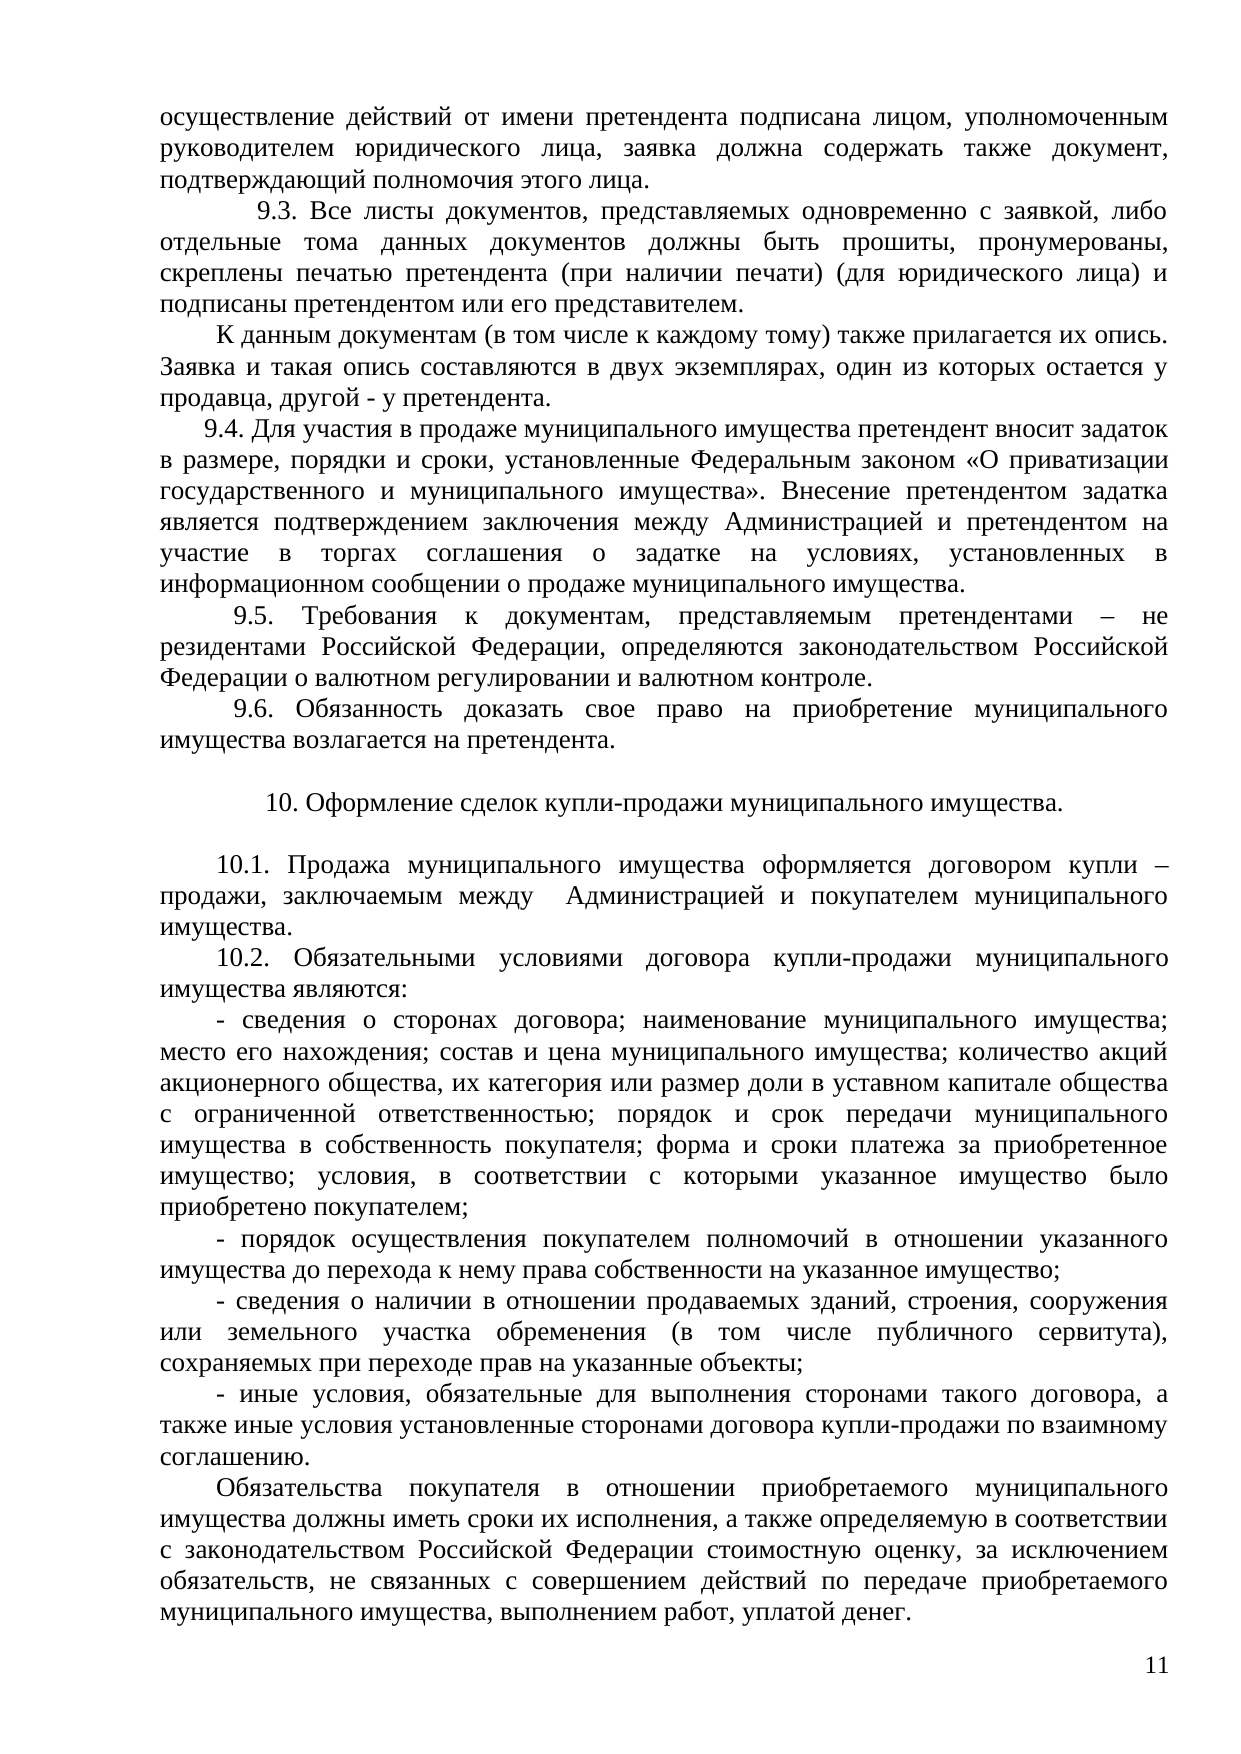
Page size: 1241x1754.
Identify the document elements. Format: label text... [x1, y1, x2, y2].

text - сведения о наличии в отношении продаваемых зданий, строения, сооружения или земельного участка обременения (в том числе публичного сервитута), сохраняемых при переходе прав на указанные объекты; [159, 1284, 1169, 1377]
text 9.3. Все листы документов, представляемых одновременно с заявкой, либо отдельные тома данных документов должны быть прошиты, пронумерованы, скреплены печатью претендента (при наличии печати) (для юридического лица) и подписаны претендентом или его представителем. [159, 194, 1169, 318]
text Обязательства покупателя в отношении приобретаемого муниципального имущества должны иметь сроки их исполнения, а также определяемую в соответствии с законодательством Российской Федерации стоимостную оценку, за исключением обязательств, не связанных с совершением действий по передаче приобретаемого муниципального имущества, выполнением работ, уплатой денег. [159, 1471, 1169, 1627]
text 10.1. Продажа муниципального имущества оформляется договором купли – продажи, заключаемым между Администрацией и покупателем муниципального имущества. [159, 848, 1169, 941]
text 9.5. Требования к документам, представляемым претендентами – не резидентами Российской Федерации, определяются законодательством Российской Федерации о валютном регулировании и валютном контроле. [159, 599, 1169, 692]
text 9.4. Для участия в продаже муниципального имущества претендент вносит задаток в размере, порядки и сроки, установленные Федеральным законом «О приватизации государственного и муниципального имущества». Внесение претендентом задатка является подтверждением заключения между Администрацией и претендентом на участие в торгах соглашения о задатке на условиях, установленных в информационном сообщении о продаже муниципального имущества. [159, 412, 1169, 599]
text 10.2. Обязательными условиями договора купли-продажи муниципального имущества являются: [159, 941, 1169, 1004]
text - сведения о сторонах договора; наименование муниципального имущества; место его нахождения; состав и цена муниципального имущества; количество акций акционерного общества, их категория или размер доли в уставном капитале общества с ограниченной ответственностью; порядок и срок передачи муниципального имущества в собственность покупателя; форма и сроки платежа за приобретенное имущество; условия, в соответствии с которыми указанное имущество было приобретено покупателем; [159, 1004, 1169, 1222]
text - порядок осуществления покупателем полномочий в отношении указанного имущества до перехода к нему права собственности на указанное имущество; [159, 1222, 1169, 1284]
text К данным документам (в том числе к каждому тому) также прилагается их опись. Заявка и такая опись составляются в двух экземплярах, один из которых остается у продавца, другой - у претендента. [159, 318, 1169, 412]
text - иные условия, обязательные для выполнения сторонами такого договора, а также иные условия установленные сторонами договора купли-продажи по взаимному соглашению. [159, 1377, 1169, 1471]
text 9.6. Обязанность доказать свое право на приобретение муниципального имущества возлагается на претендента. [159, 692, 1169, 754]
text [159, 100, 1169, 194]
text 10. Оформление сделок купли-продажи муниципального имущества. [159, 786, 1169, 817]
